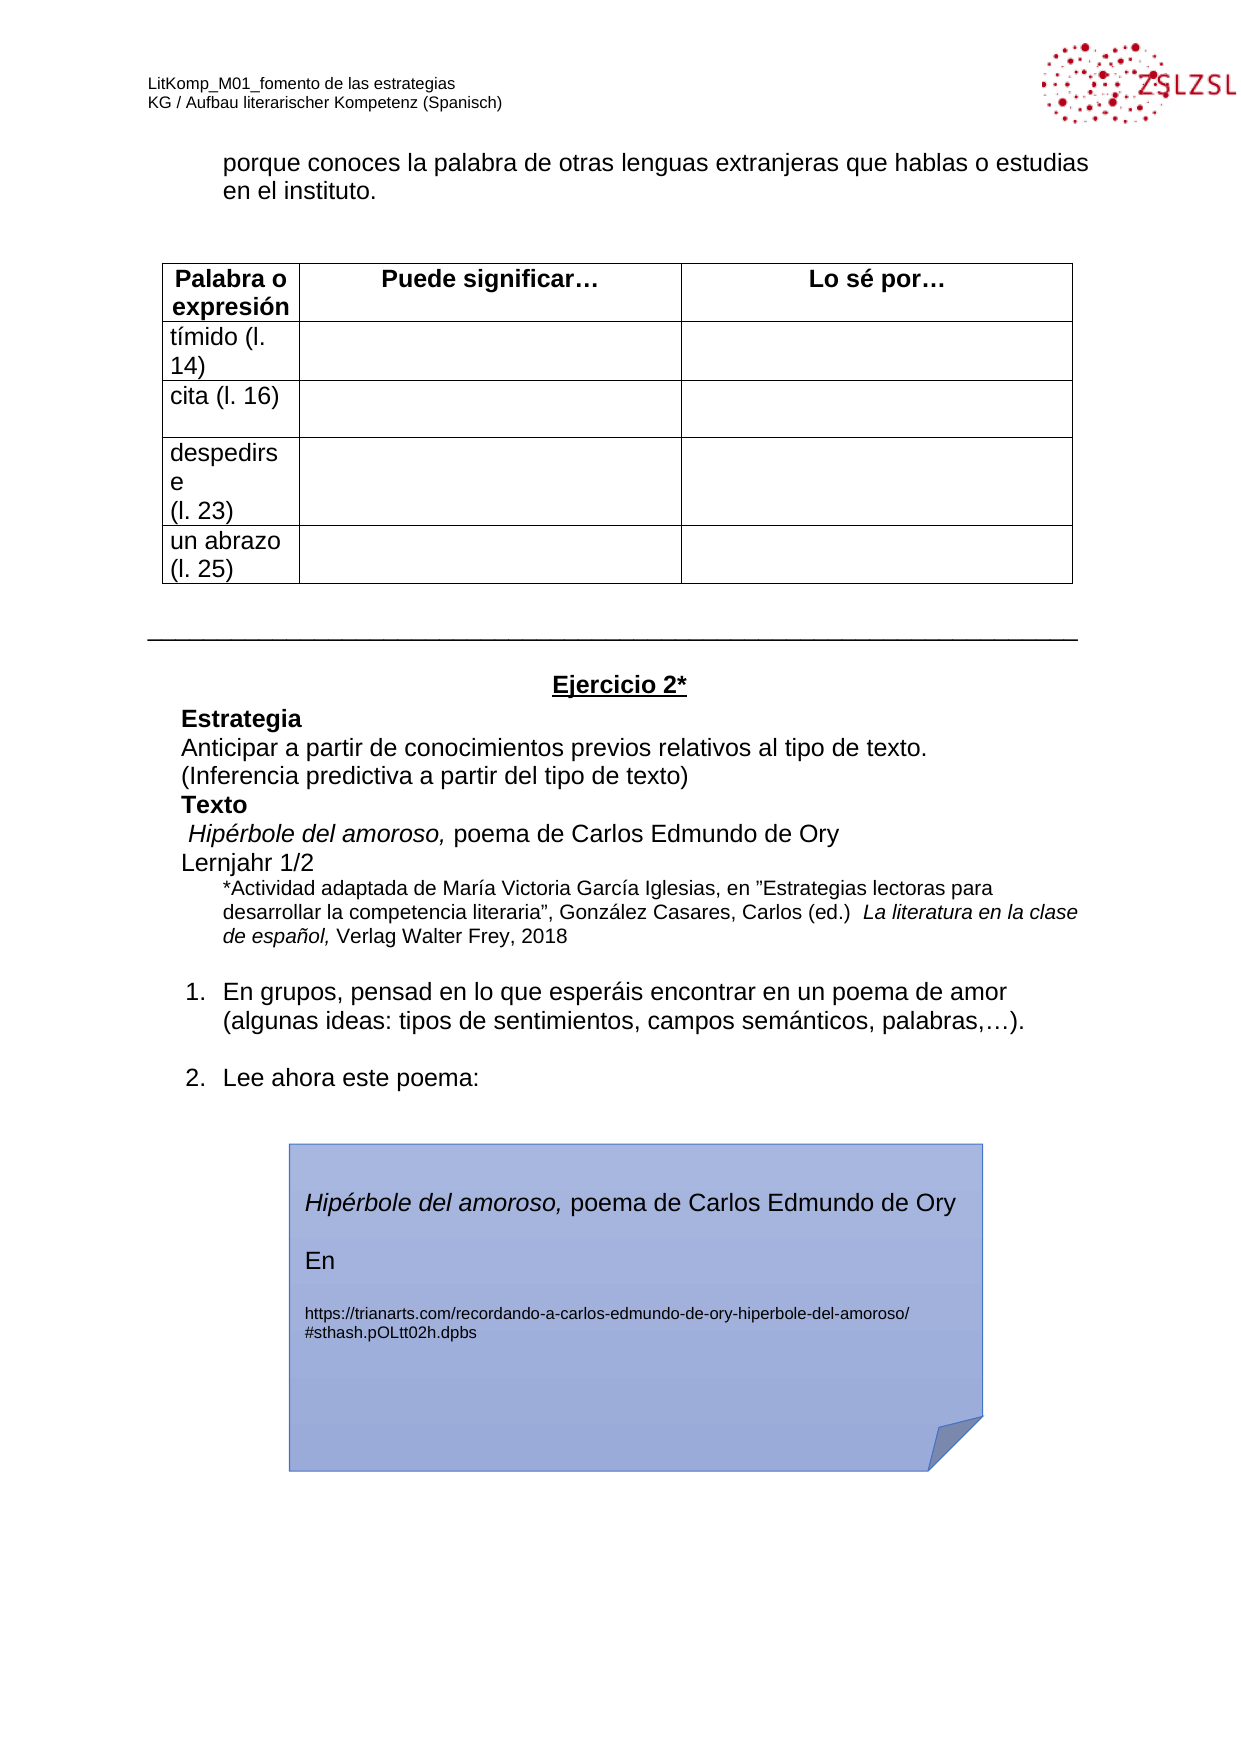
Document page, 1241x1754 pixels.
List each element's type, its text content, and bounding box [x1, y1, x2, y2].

table_cell tímido (l. 14) [163, 322, 299, 380]
table_cell [300, 322, 681, 380]
list En grupos, pensad en lo que esperáis encontrar en un poema de amor (algunas ideas: tipos de sentimientos, campos semánticos, palabras,…). [185, 977, 1093, 1034]
table_cell [682, 322, 1072, 380]
table_cell [682, 381, 1072, 437]
picture [1038, 42, 1236, 124]
list Lee ahora este poema: [185, 1063, 1093, 1092]
table_cell [300, 438, 681, 524]
table_cell [682, 526, 1072, 583]
text ___________________________________________________________________ [148, 613, 1093, 642]
table_header Puede significar… [300, 264, 681, 321]
table_cell Estrategia Anticipar a partir de conocimientos previos relativos al tipo de texto. (Inferencia predictiva a partir del tipo de texto) Texto Hipérbole del amoroso, poema de Carlos Edmundo de Ory Lernjahr 1/2 [174, 704, 1065, 876]
table_cell [682, 438, 1072, 524]
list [185, 148, 1093, 205]
table_cell cita (l. 16) [163, 381, 299, 437]
table_header Ejercicio 2* [174, 670, 1065, 704]
table_header Palabra o expresión [163, 264, 299, 321]
table_cell [300, 526, 681, 583]
table_cell despedirse (l. 23) [163, 438, 299, 524]
table_header Lo sé por… [682, 264, 1072, 321]
table_cell [300, 381, 681, 437]
list *Actividad adaptada de María Victoria García Iglesias, en ”Estrategias lectoras para desarrollar la competencia literaria”, González Casares, Carlos (ed.) La literatura en la clase de español, Verlag Walter Frey, 2018 [223, 876, 1093, 948]
table_cell un abrazo (l. 25) [163, 526, 299, 583]
